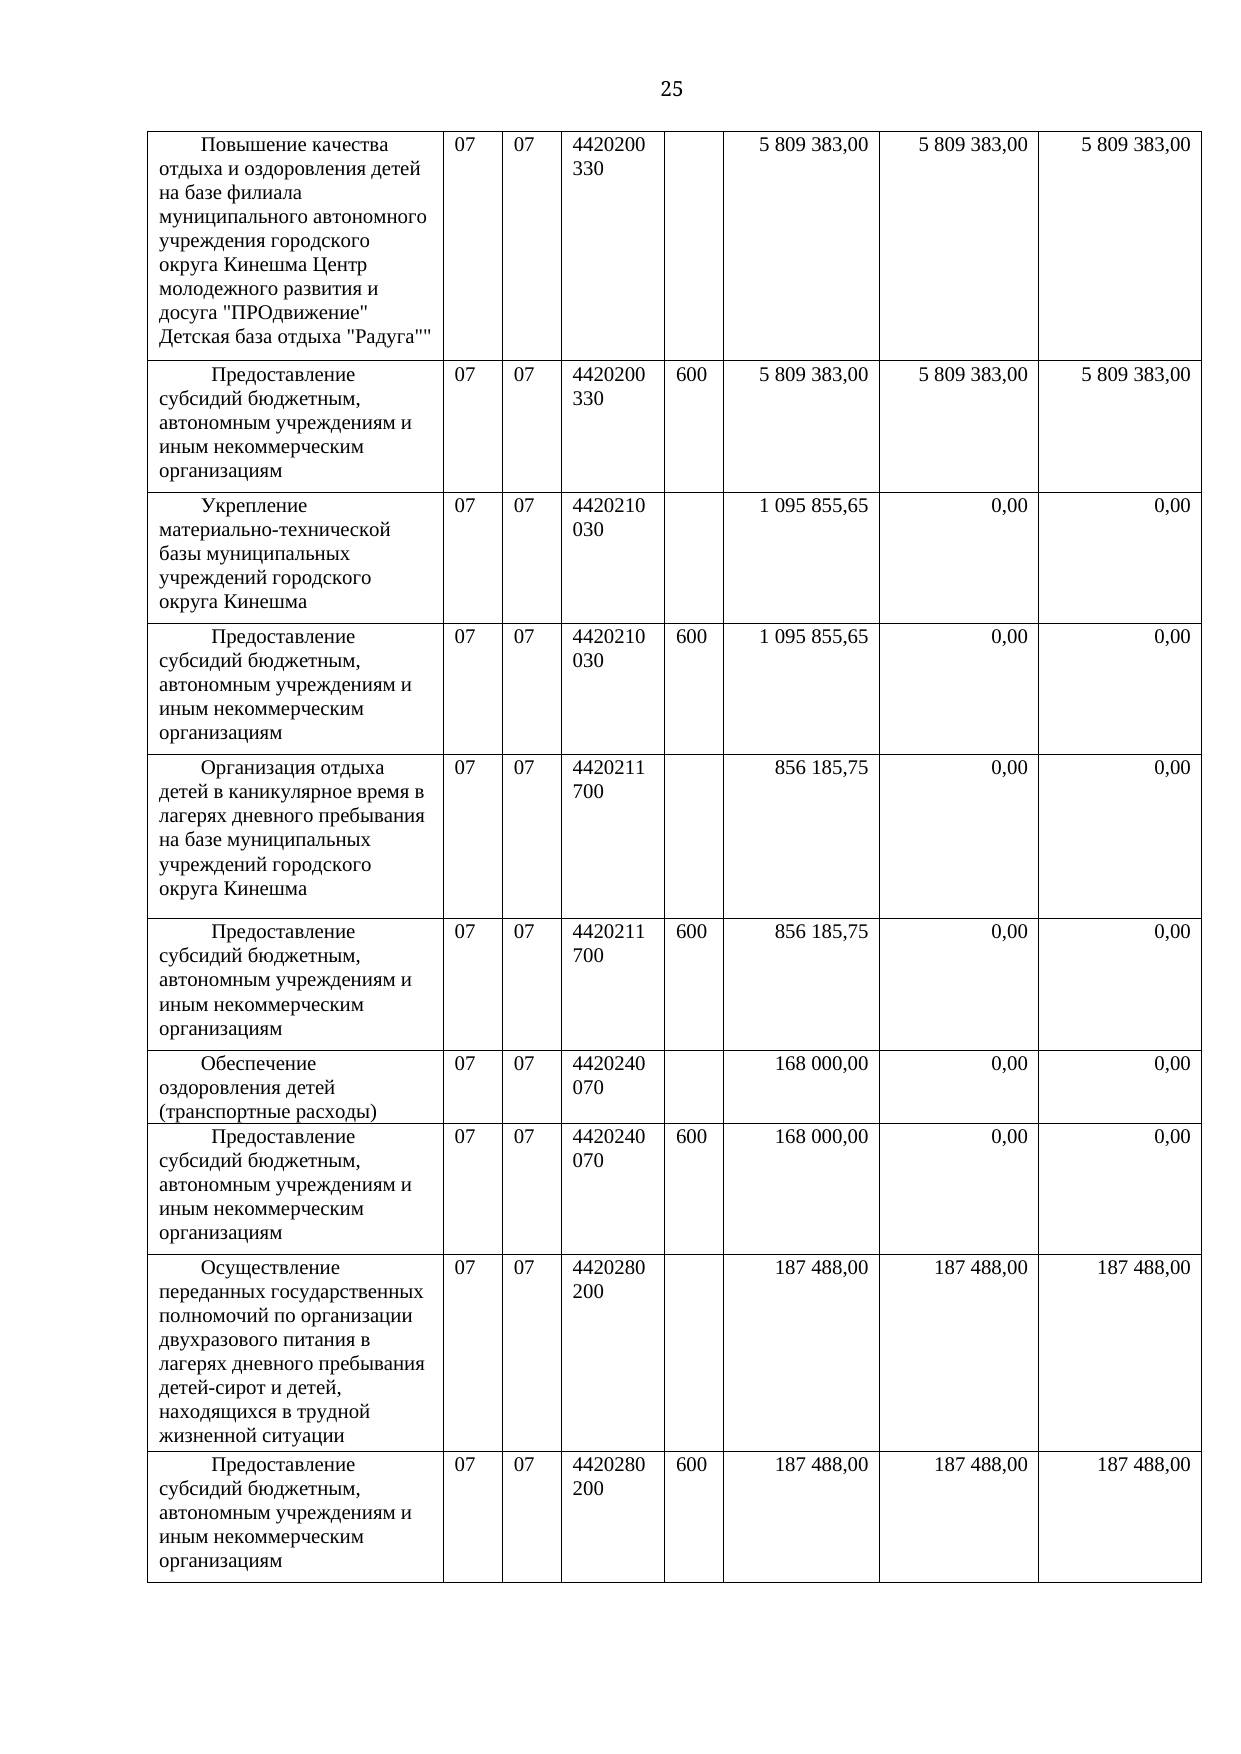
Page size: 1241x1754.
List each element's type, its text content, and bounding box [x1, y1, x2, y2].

table_cell 07 [503, 1452, 561, 1582]
table_cell Повышение качества отдыха и оздоровления детей на базе филиала муниципального автономного учреждения городского округа Кинешма Центр молодежного развития и досуга "ПРОдвижение" Детская база отдыха "Радуга"" [148, 132, 443, 360]
table_cell 856 185,75 [724, 755, 879, 918]
table_cell Укрепление материально-технической базы муниципальных учреждений городского округа Кинешма [148, 493, 443, 623]
table_cell 187 488,00 [724, 1255, 879, 1451]
table_cell 0,00 [1039, 755, 1201, 918]
table_cell 187 488,00 [1039, 1255, 1201, 1451]
table_cell Предоставление субсидий бюджетным, автономным учреждениям и иным некоммерческим организациям [148, 1124, 443, 1254]
table_cell 07 [444, 1255, 502, 1451]
table_cell 07 [503, 361, 561, 492]
table_cell 0,00 [880, 919, 1038, 1049]
table_cell [665, 132, 723, 360]
table_cell 5 809 383,00 [724, 132, 879, 360]
table_cell 4420280200 [562, 1452, 664, 1582]
table_cell 07 [444, 1452, 502, 1582]
table_cell 0,00 [1039, 1124, 1201, 1254]
table_cell 600 [665, 361, 723, 492]
table_cell 07 [444, 493, 502, 623]
table_cell 07 [444, 361, 502, 492]
table_cell 856 185,75 [724, 919, 879, 1049]
table_cell 0,00 [1039, 493, 1201, 623]
table_cell Предоставление субсидий бюджетным, автономным учреждениям и иным некоммерческим организациям [148, 361, 443, 492]
table_cell 0,00 [1039, 1051, 1201, 1123]
table_cell 0,00 [1039, 624, 1201, 754]
table_cell 4420240070 [562, 1051, 664, 1123]
table_cell 4420211700 [562, 919, 664, 1049]
table_cell 0,00 [880, 624, 1038, 754]
table_cell 07 [444, 919, 502, 1049]
table_cell 0,00 [880, 1051, 1038, 1123]
table_cell 07 [444, 132, 502, 360]
table_cell 0,00 [880, 755, 1038, 918]
table_cell 600 [665, 1124, 723, 1254]
table_cell 07 [503, 755, 561, 918]
table_cell 5 809 383,00 [1039, 132, 1201, 360]
table_cell [665, 493, 723, 623]
table_cell 0,00 [1039, 919, 1201, 1049]
table_cell 187 488,00 [1039, 1452, 1201, 1582]
table_cell Предоставление субсидий бюджетным, автономным учреждениям и иным некоммерческим организациям [148, 1452, 443, 1582]
table_cell 4420200330 [562, 361, 664, 492]
table_cell 4420200330 [562, 132, 664, 360]
table_cell 0,00 [880, 493, 1038, 623]
table_cell 4420211700 [562, 755, 664, 918]
table_cell 4420210030 [562, 493, 664, 623]
table_cell 4420280200 [562, 1255, 664, 1451]
table_cell 1 095 855,65 [724, 624, 879, 754]
table_cell 4420240070 [562, 1124, 664, 1254]
table_cell 07 [503, 919, 561, 1049]
table_cell 5 809 383,00 [880, 361, 1038, 492]
table_cell 0,00 [880, 1124, 1038, 1254]
table_cell 600 [665, 624, 723, 754]
table_cell Осуществление переданных государственных полномочий по организации двухразового питания в лагерях дневного пребывания детей-сирот и детей, находящихся в трудной жизненной ситуации [148, 1255, 443, 1451]
table_cell 600 [665, 1452, 723, 1582]
table_cell 07 [503, 132, 561, 360]
table_cell 07 [503, 1051, 561, 1123]
table_cell Обеспечение оздоровления детей (транспортные расходы) [148, 1051, 443, 1123]
table_cell 168 000,00 [724, 1051, 879, 1123]
table_cell 07 [503, 493, 561, 623]
table_cell 187 488,00 [724, 1452, 879, 1582]
table_cell [665, 1051, 723, 1123]
table_cell 187 488,00 [880, 1452, 1038, 1582]
table_cell 5 809 383,00 [1039, 361, 1201, 492]
table_cell Предоставление субсидий бюджетным, автономным учреждениям и иным некоммерческим организациям [148, 919, 443, 1049]
table_cell 1 095 855,65 [724, 493, 879, 623]
table_cell 5 809 383,00 [724, 361, 879, 492]
table_cell 187 488,00 [880, 1255, 1038, 1451]
table_cell 5 809 383,00 [880, 132, 1038, 360]
table_cell 168 000,00 [724, 1124, 879, 1254]
table_cell [665, 755, 723, 918]
table_cell 07 [444, 1051, 502, 1123]
table_cell 07 [444, 1124, 502, 1254]
table_cell Организация отдыха детей в каникулярное время в лагерях дневного пребывания на базе муниципальных учреждений городского округа Кинешма [148, 755, 443, 918]
table_cell Предоставление субсидий бюджетным, автономным учреждениям и иным некоммерческим организациям [148, 624, 443, 754]
table_cell [665, 1255, 723, 1451]
table_cell 600 [665, 919, 723, 1049]
table_cell 07 [444, 624, 502, 754]
table_cell 4420210030 [562, 624, 664, 754]
table_cell 07 [503, 624, 561, 754]
table_cell 07 [444, 755, 502, 918]
table_cell 07 [503, 1255, 561, 1451]
table_cell 07 [503, 1124, 561, 1254]
